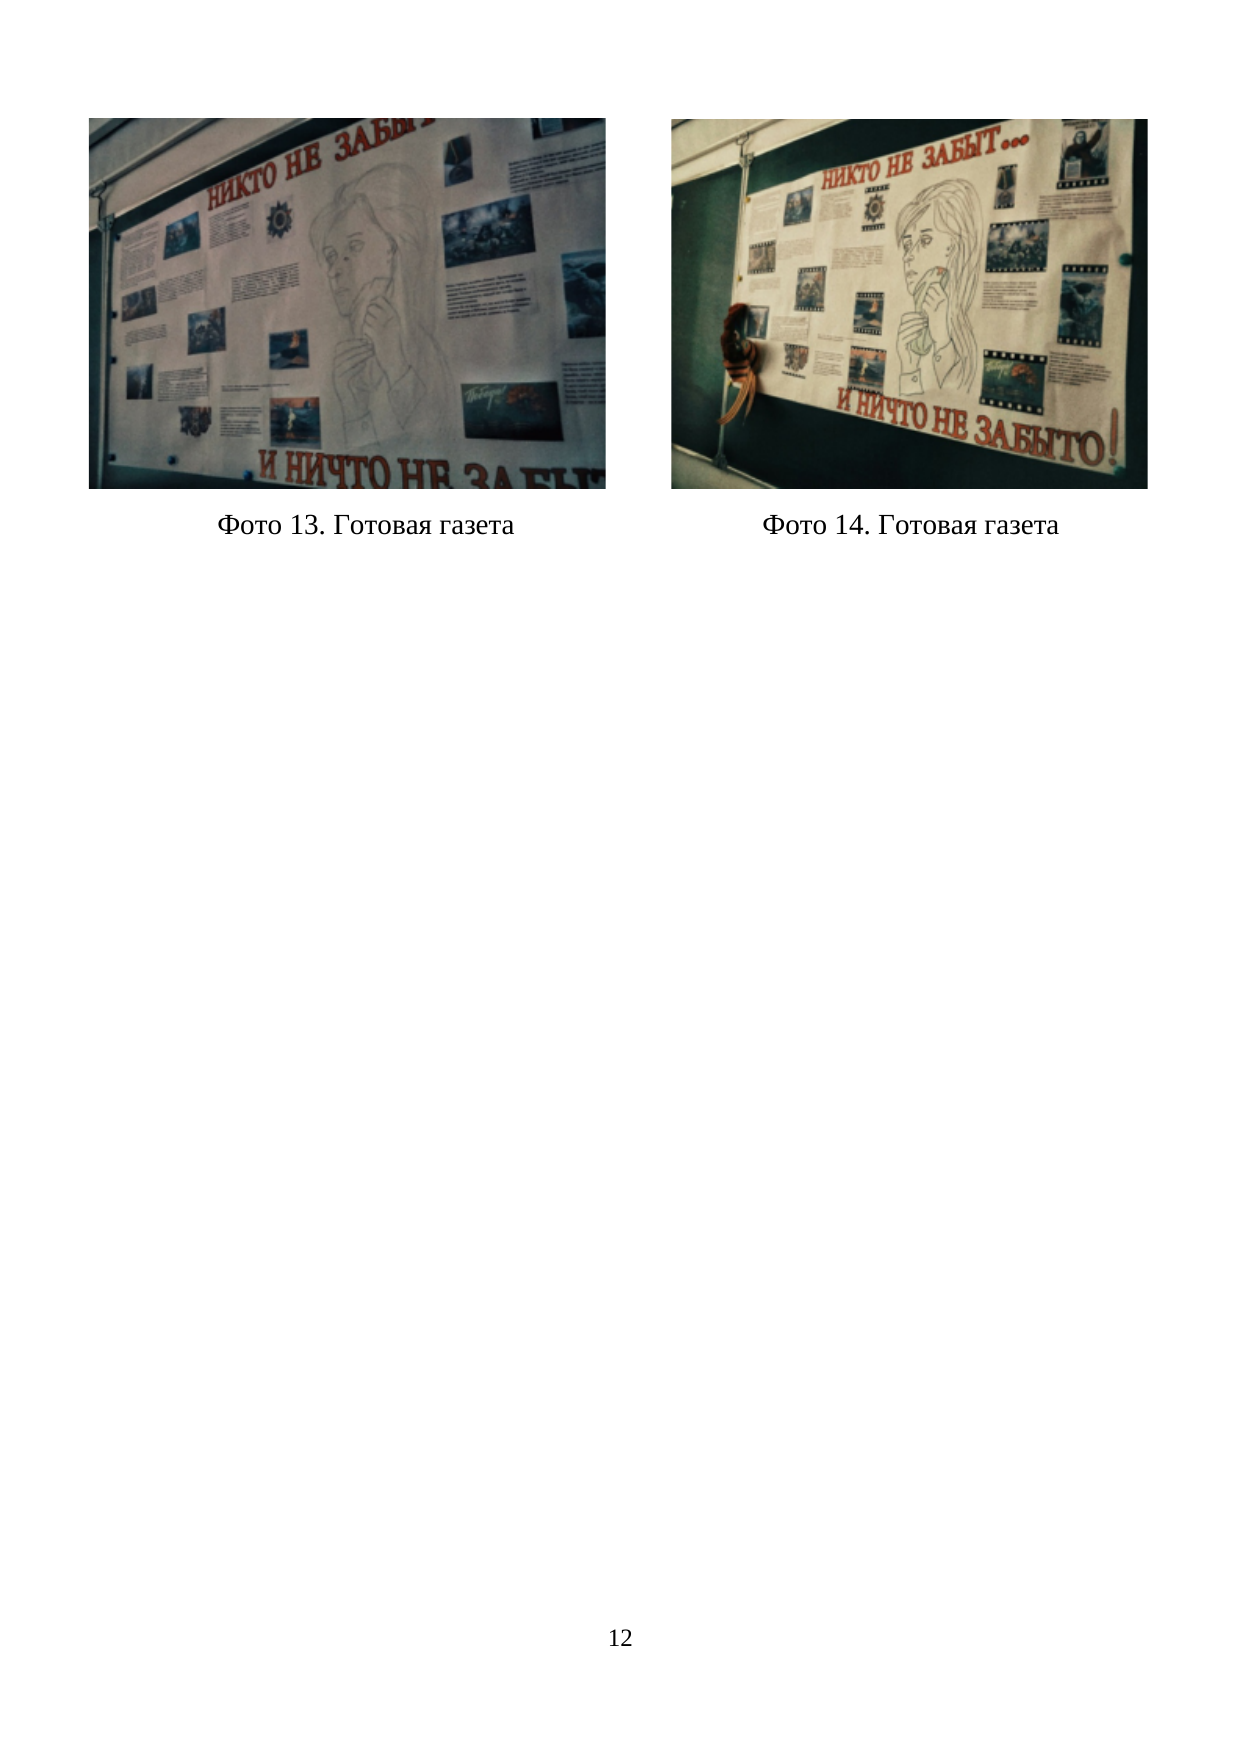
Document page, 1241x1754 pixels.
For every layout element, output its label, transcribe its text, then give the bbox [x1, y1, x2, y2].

text Фото 13. Готовая газета Фото 14. Готовая газета [89, 507, 1152, 541]
picture [88, 118, 606, 489]
picture [671, 119, 1148, 489]
